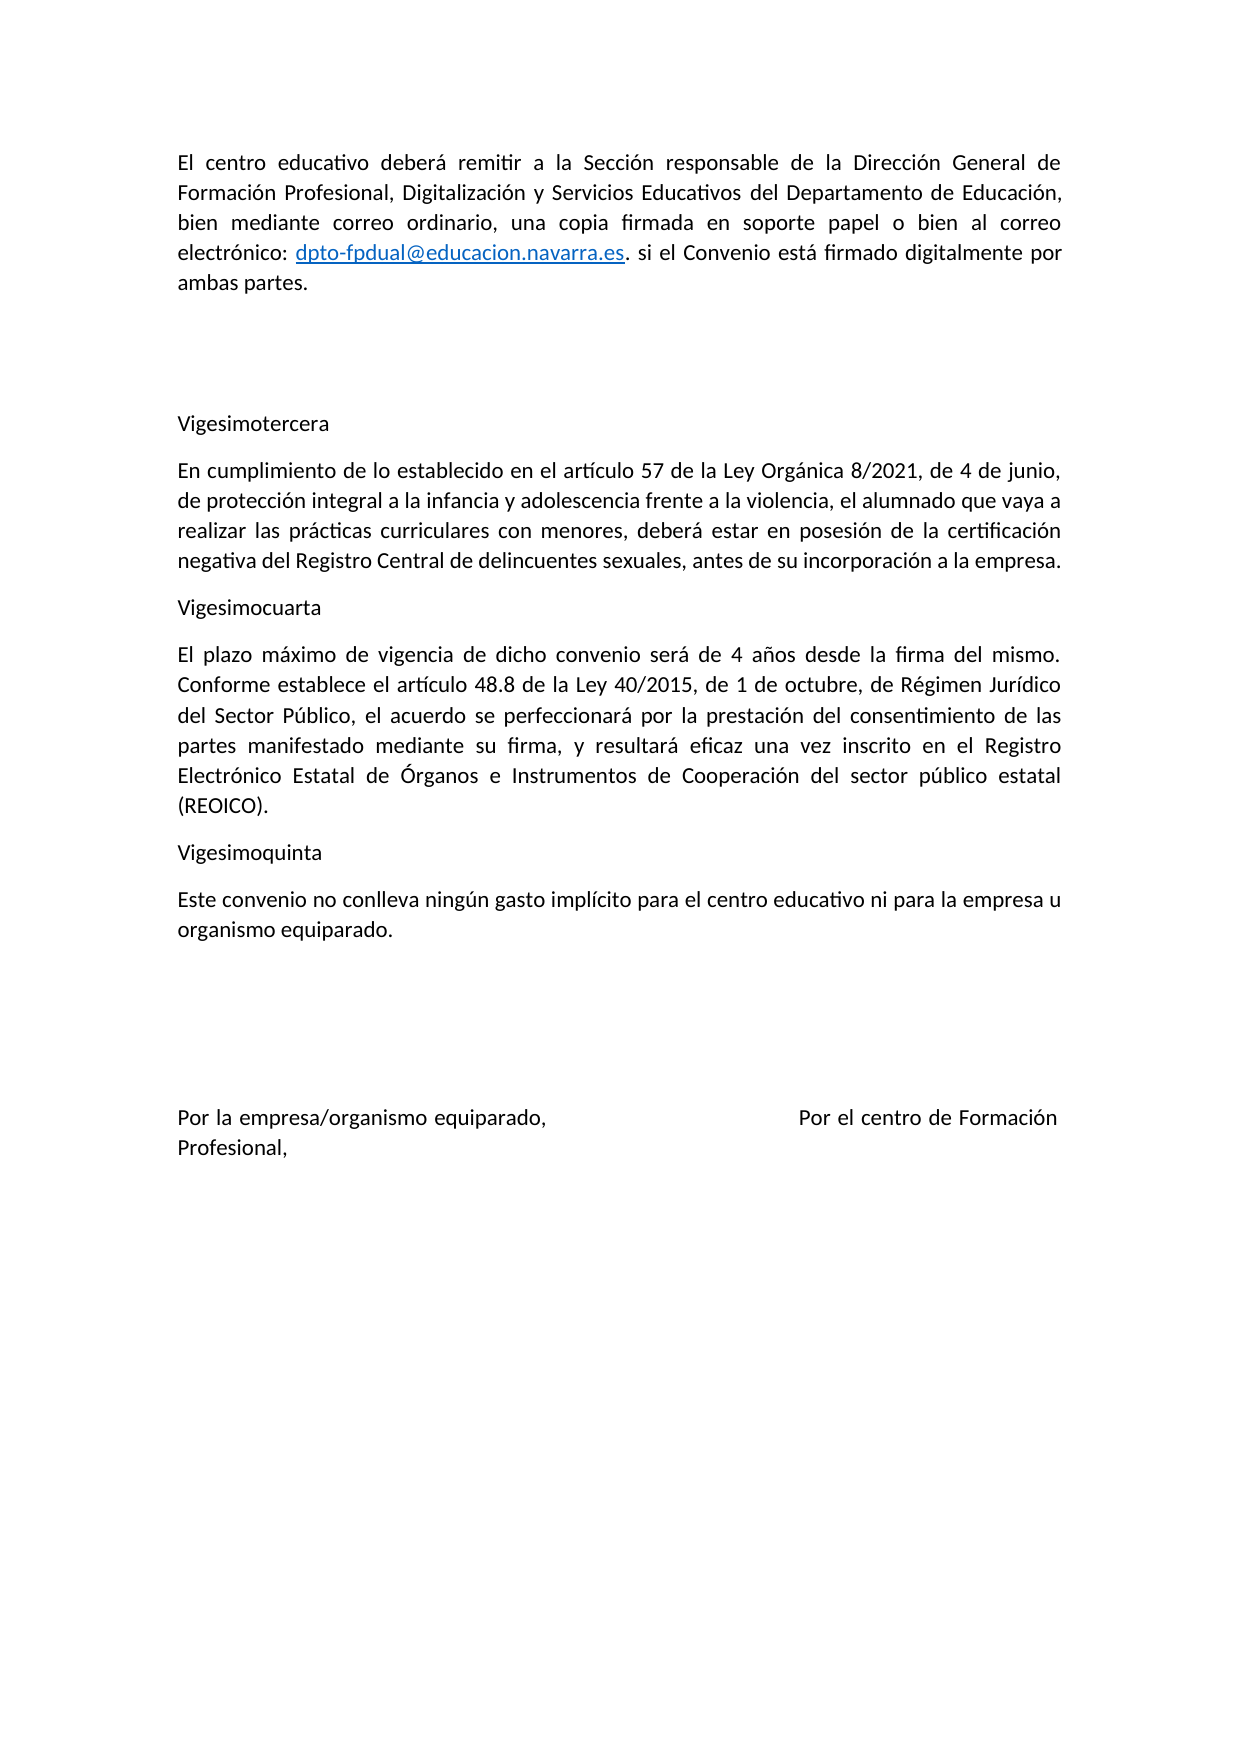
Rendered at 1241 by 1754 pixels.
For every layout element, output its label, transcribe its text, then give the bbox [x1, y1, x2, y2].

text En cumplimiento de lo establecido en el artículo 57 de la Ley Orgánica 8/2021, de 4 de junio, de protección integral a la infancia y adolescencia frente a la violencia, el alumnado que vaya a realizar las prácticas curriculares con menores, deberá estar en posesión de la certificación negativa del Registro Central de delincuentes sexuales, antes de su incorporación a la empresa. [177, 456, 1063, 574]
text Vigesimoquinta [177, 838, 1063, 866]
text Por la empresa/organismo equiparado, Por el centro de Formación Profesional, [177, 1103, 1063, 1161]
text Este convenio no conlleva ningún gasto implícito para el centro educativo ni para la empresa u organismo equiparado. [177, 885, 1063, 943]
text Vigesimotercera [177, 409, 1063, 437]
text El plazo máximo de vigencia de dicho convenio será de 4 años desde la firma del mismo. Conforme establece el artículo 48.8 de la Ley 40/2015, de 1 de octubre, de Régimen Jurídico del Sector Público, el acuerdo se perfeccionará por la prestación del consentimiento de las partes manifestado mediante su firma, y resultará eficaz una vez inscrito en el Registro Electrónico Estatal de Órganos e Instrumentos de Cooperación del sector público estatal (REOICO). [177, 640, 1063, 819]
text Vigesimocuarta [177, 593, 1063, 621]
text El centro educativo deberá remitir a la Sección responsable de la Dirección General de Formación Profesional, Digitalización y Servicios Educativos del Departamento de Educación, bien mediante correo ordinario, una copia firmada en soporte papel o bien al correo electrónico: dpto-fpdual@educacion.navarra.es. si el Convenio está firmado digitalmente por ambas partes. [177, 148, 1063, 296]
